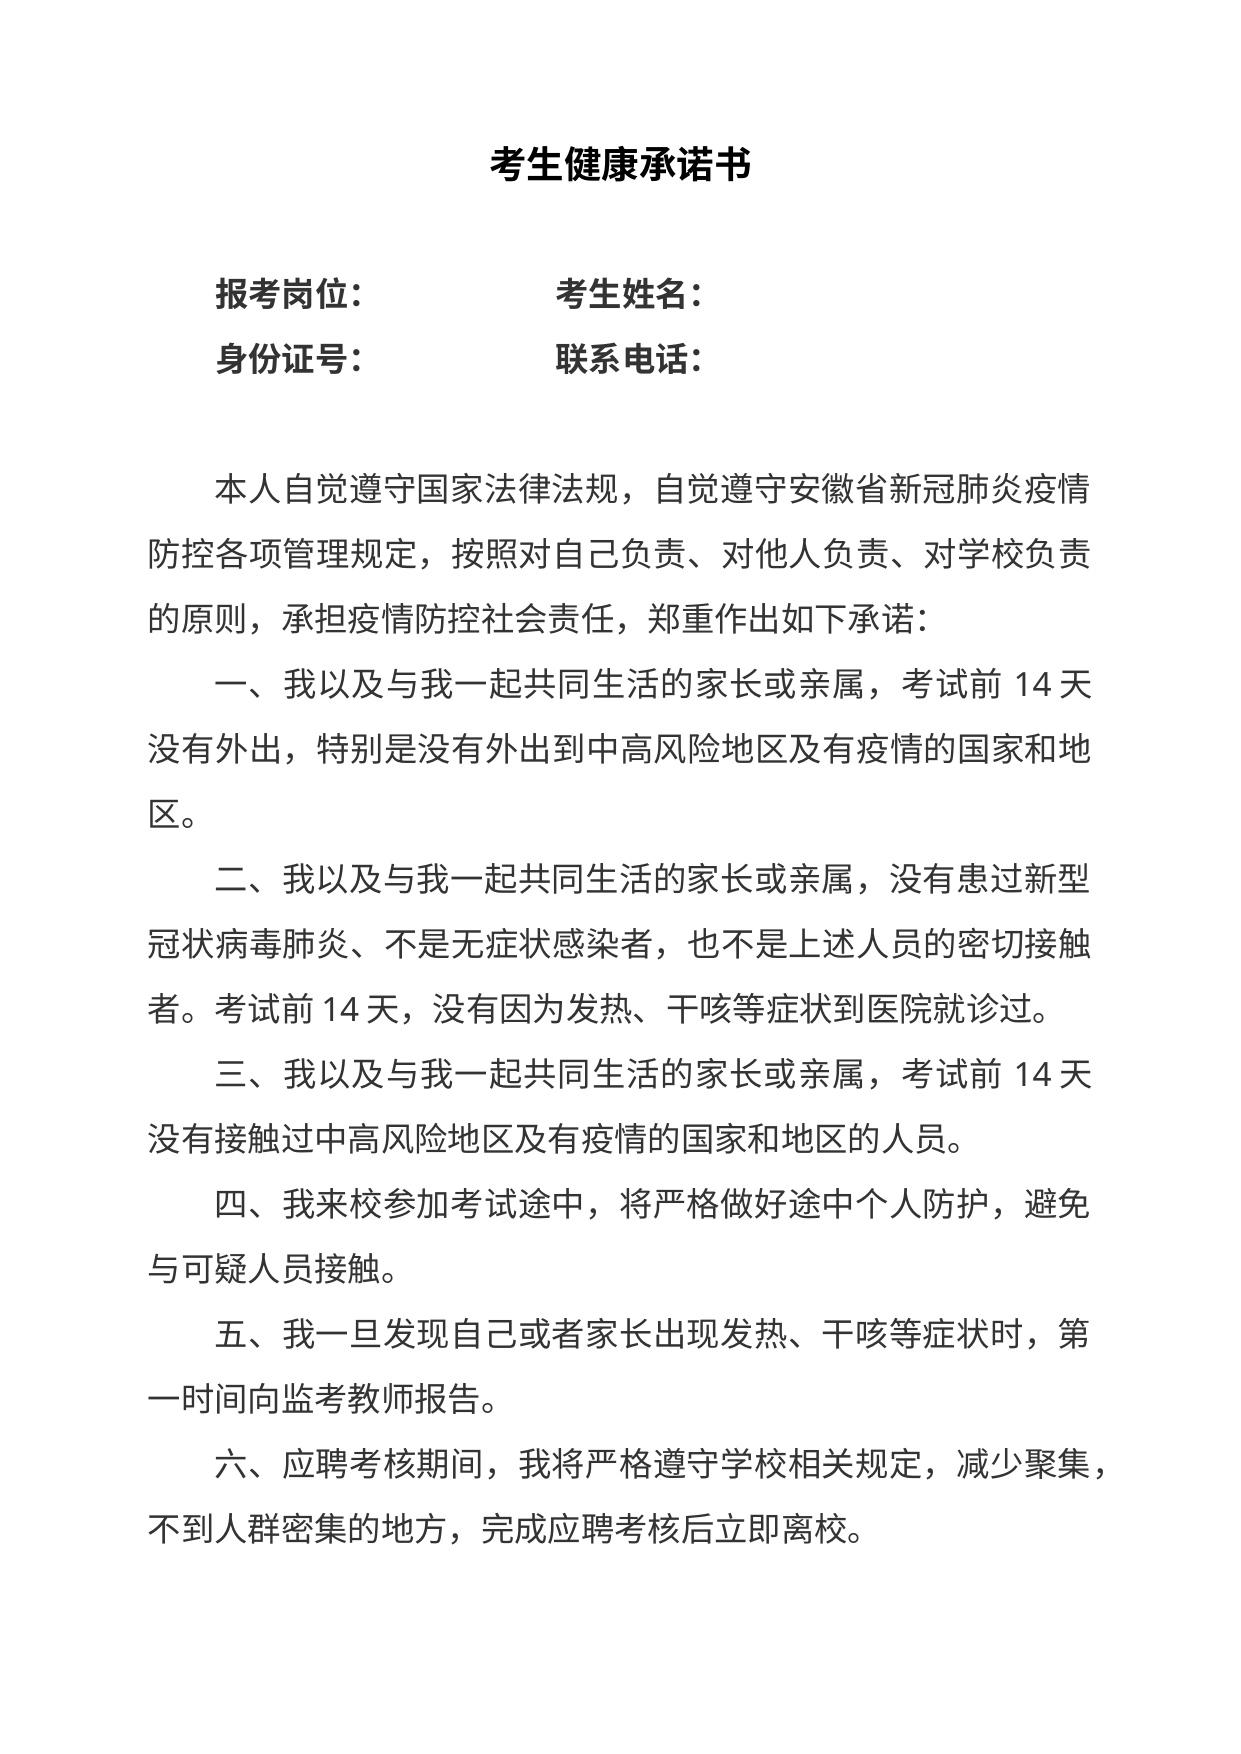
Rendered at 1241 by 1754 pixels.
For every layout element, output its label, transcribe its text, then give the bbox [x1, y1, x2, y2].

text 身份证号： 联系电话： [148, 324, 1092, 389]
text 本人自觉遵守国家法律法规，自觉遵守安徽省新冠肺炎疫情防控各项管理规定，按照对自己负责、对他人负责、对学校负责的原则，承担疫情防控社会责任，郑重作出如下承诺： [148, 454, 1092, 649]
text 五、我一旦发现自己或者家长出现发热、干咳等症状时，第一时间向监考教师报告。 [148, 1299, 1092, 1429]
text 三、我以及与我一起共同生活的家长或亲属，考试前14天没有接触过中高风险地区及有疫情的国家和地区的人员。 [148, 1039, 1092, 1169]
text 六、应聘考核期间，我将严格遵守学校相关规定，减少聚集，不到人群密集的地方，完成应聘考核后立即离校。 [148, 1429, 1092, 1559]
text 一、我以及与我一起共同生活的家长或亲属，考试前14天没有外出，特别是没有外出到中高风险地区及有疫情的国家和地区。 [148, 649, 1092, 844]
text 四、我来校参加考试途中，将严格做好途中个人防护，避免与可疑人员接触。 [148, 1169, 1092, 1299]
text 报考岗位： 考生姓名： [148, 259, 1092, 324]
text 二、我以及与我一起共同生活的家长或亲属，没有患过新型冠状病毒肺炎、不是无症状感染者，也不是上述人员的密切接触者。考试前14天，没有因为发热、干咳等症状到医院就诊过。 [148, 844, 1092, 1039]
text 考生健康承诺书 [148, 129, 1092, 194]
